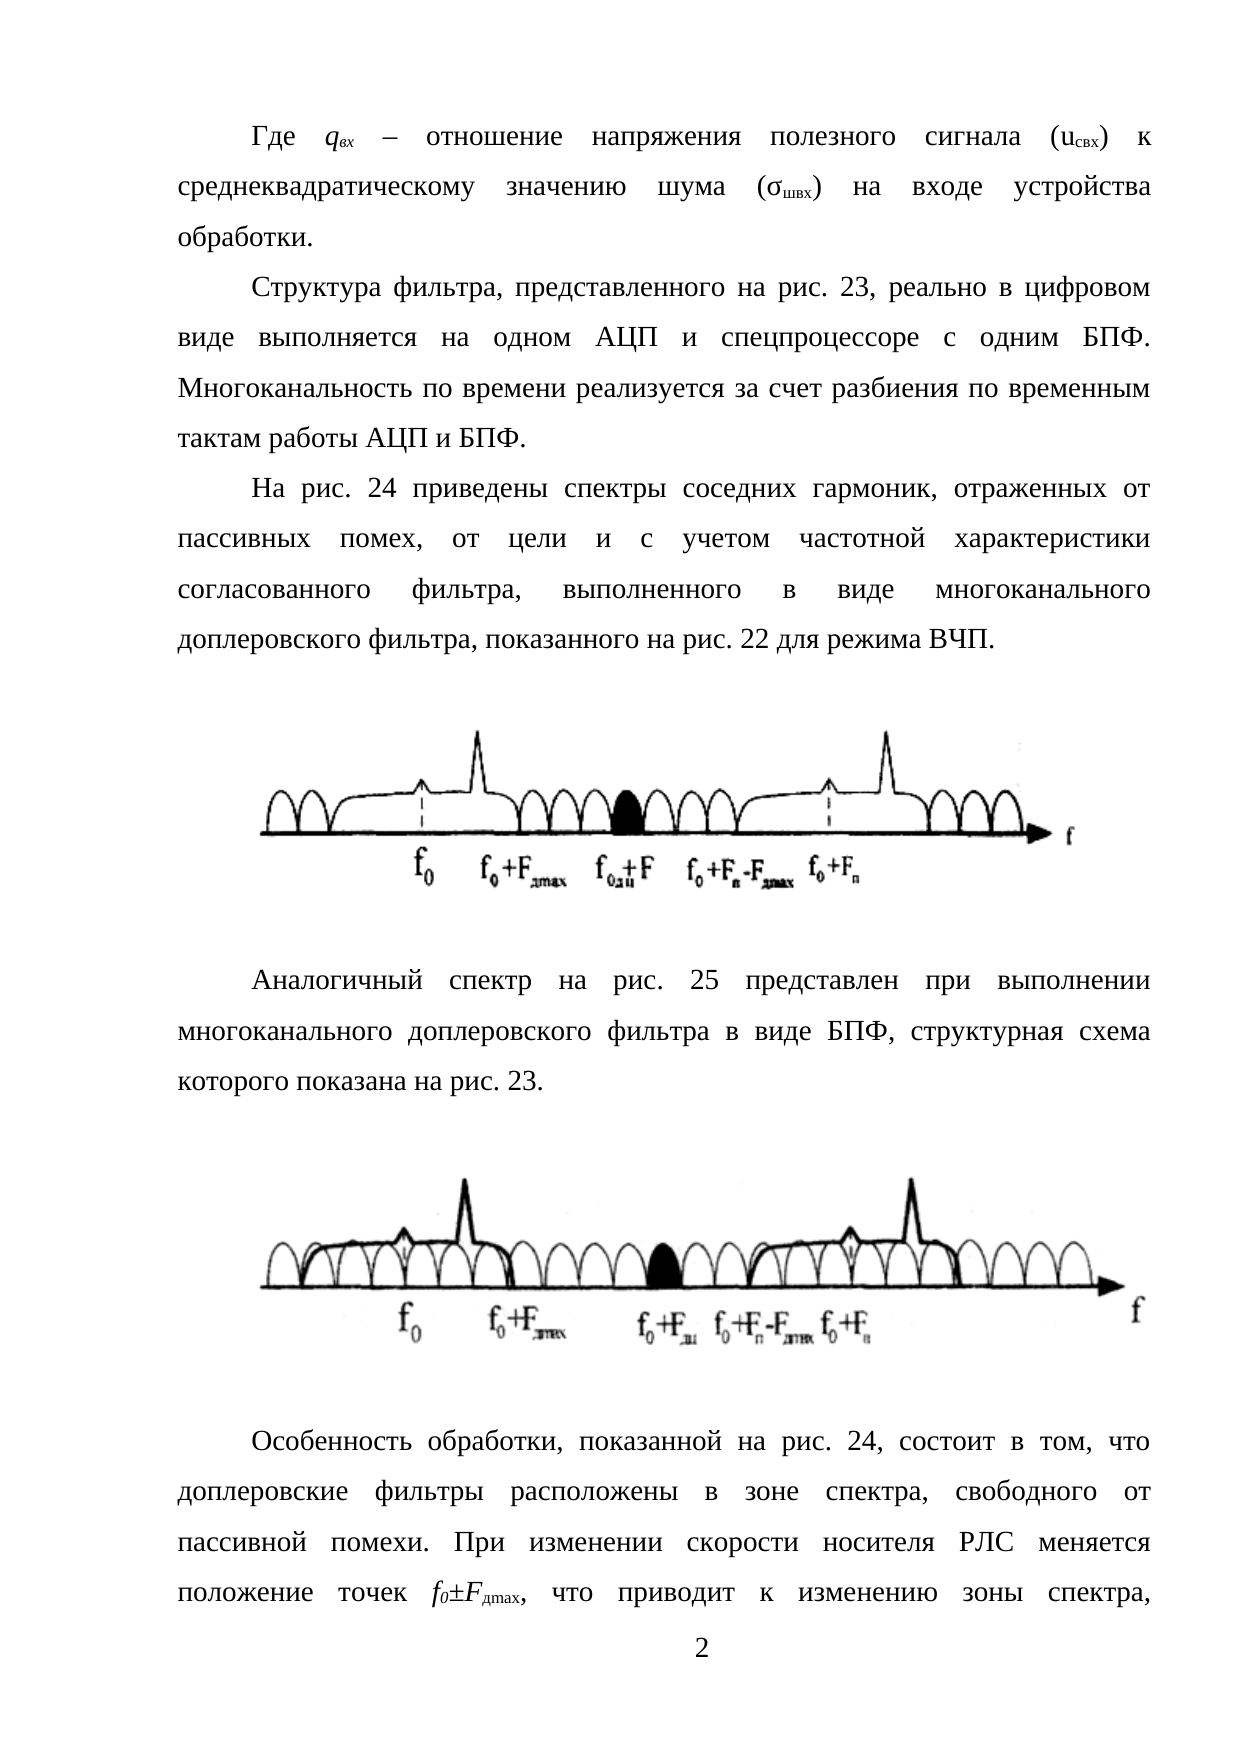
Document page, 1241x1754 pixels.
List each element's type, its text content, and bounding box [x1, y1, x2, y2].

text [177, 1423, 1152, 1608]
picture [251, 721, 1086, 896]
text Аналогичный спектр на рис. 25 представлен при выполнении многоканального доплеровского фильтра в виде БПФ, структурная схема которого показана на рис. 23. [177, 962, 1152, 1097]
text Структура фильтра, представленного на рис. 23, реально в цифровом виде выполняется на одном АЦП и спецпроцессоре с одним БПФ. Многоканальность по времени реализуется за счет разбиения по временным тактам работы АЦП и БПФ. [177, 269, 1152, 453]
text Где qвх – отношение напряжения полезного сигнала (uсвх) к среднеквадратическому значению шума (σшвх) на входе устройства обработки. [177, 118, 1152, 252]
text На рис. 24 приведены спектры соседних гармоник, отраженных от пассивных помех, от цели и с учетом частотной характеристики согласованного фильтра, выполненного в виде многоканального доплеровского фильтра, показанного на рис. 22 для режима ВЧП. [177, 470, 1152, 655]
picture [251, 1163, 1152, 1356]
